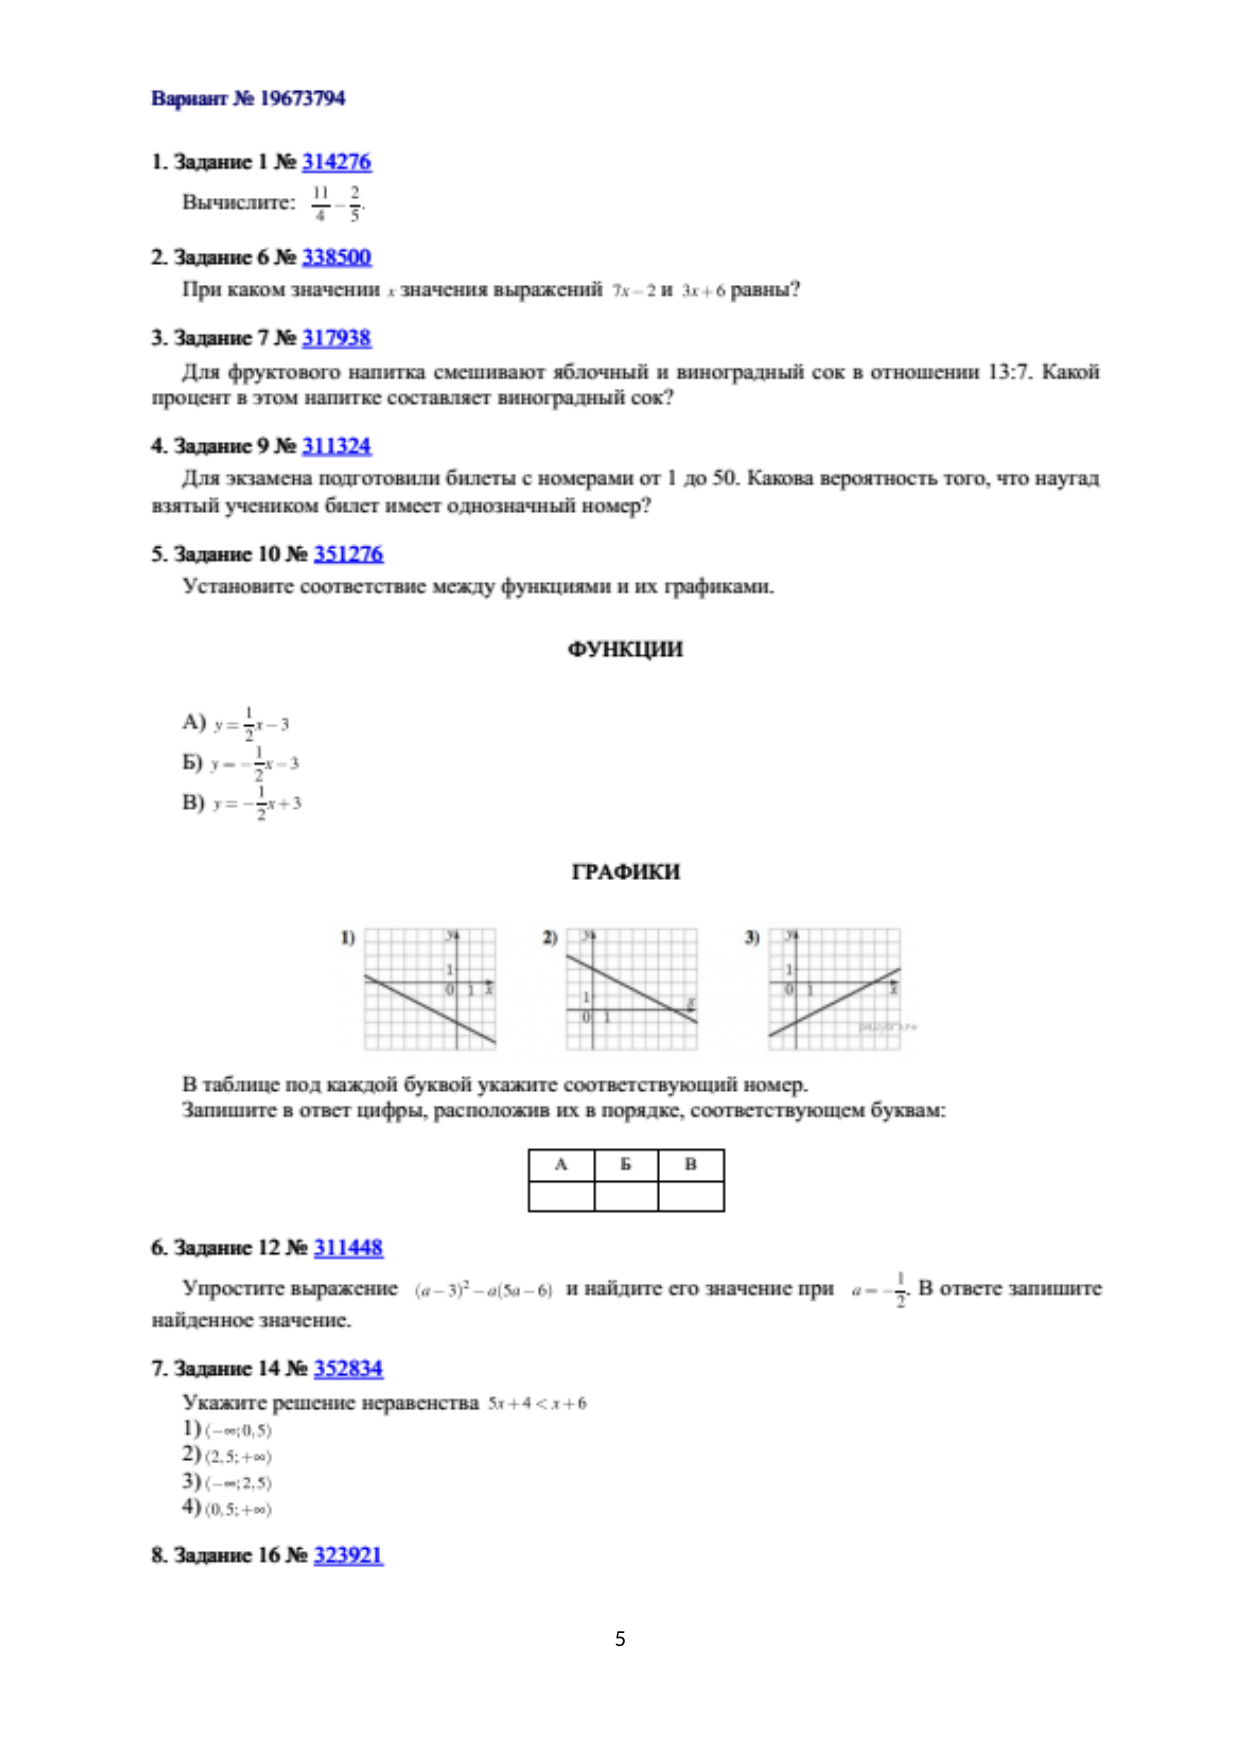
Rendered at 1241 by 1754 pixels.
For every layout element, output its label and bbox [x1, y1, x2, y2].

picture [134, 75, 1133, 1601]
